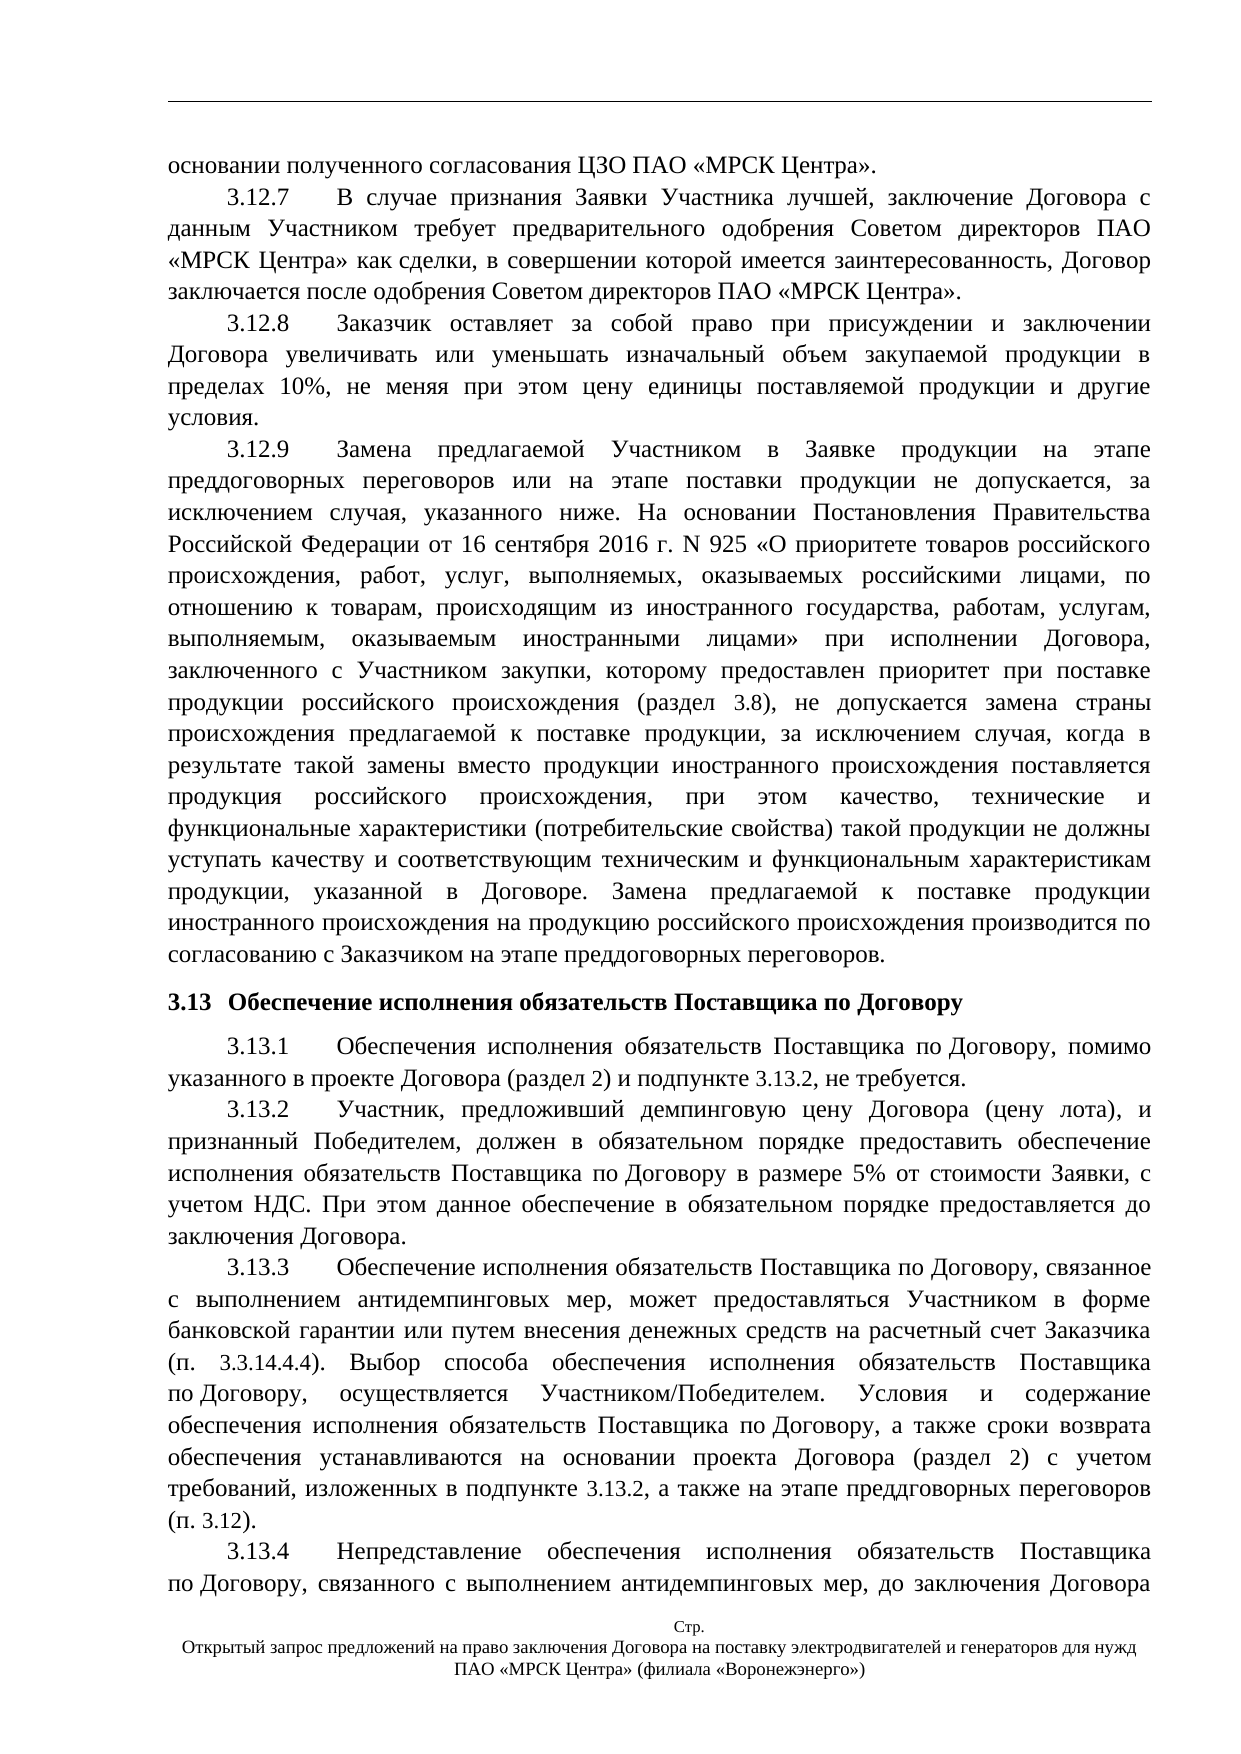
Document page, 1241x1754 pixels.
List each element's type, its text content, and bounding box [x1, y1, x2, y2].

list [168, 1536, 1152, 1597]
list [168, 150, 1152, 179]
list Замена предлагаемой Участником в Заявке продукции на этапе преддоговорных переговоров или на этапе поставки продукции не допускается, за исключением случая, указанного ниже. На основании Постановления Правительства Российской Федерации от 16 сентября 2016 г. N 925 «О приоритете товаров российского происхождения, работ, услуг, выполняемых, оказываемых российскими лицами, по отношению к товарам, происходящим из иностранного государства, работам, услугам, выполняемым, оказываемым иностранными лицами» при исполнении Договора, заключенного с Участником закупки, которому предоставлен приоритет при поставке продукции российского происхождения (раздел 3.8), не допускается замена страны происхождения предлагаемой к поставке продукции, за исключением случая, когда в результате такой замены вместо продукции иностранного происхождения поставляется продукция российского происхождения, при этом качество, технические и функциональные характеристики (потребительские свойства) такой продукции не должны уступать качеству и соответствующим техническим и функциональным характеристикам продукции, указанной в Договоре. Замена предлагаемой к поставке продукции иностранного происхождения на продукцию российского происхождения производится по согласованию с Заказчиком на этапе преддоговорных переговоров. [168, 434, 1152, 968]
list В случае признания Заявки Участника лучшей, заключение Договора с данным Участником требует предварительного одобрения Советом директоров ПАО «МРСК Центра» как сделки, в совершении которой имеется заинтересованность, Договор заключается после одобрения Советом директоров ПАО «МРСК Центра». [168, 182, 1152, 305]
list Участник, предложивший демпинговую цену Договора (цену лота), и признанный Победителем, должен в обязательном порядке предоставить обеспечение исполнения обязательств Поставщика по Договору в размере 5% от стоимости Заявки, с учетом НДС. При этом данное обеспечение в обязательном порядке предоставляется до заключения Договора. [168, 1094, 1152, 1249]
list Заказчик оставляет за собой право при присуждении и заключении Договора увеличивать или уменьшать изначальный объем закупаемой продукции в пределах 10%, не меняя при этом цену единицы поставляемой продукции и другие условия. [168, 308, 1152, 431]
list Обеспечение исполнения обязательств Поставщика по Договору, связанное с выполнением антидемпинговых мер, может предоставляться Участником в форме банковской гарантии или путем внесения денежных средств на расчетный счет Заказчика (п. 3.3.14.4.4). Выбор способа обеспечения исполнения обязательств Поставщика по Договору, осуществляется Участником/Победителем. Условия и содержание обеспечения исполнения обязательств Поставщика по Договору, а также сроки возврата обеспечения устанавливаются на основании проекта Договора (раздел 2) с учетом требований, изложенных в подпункте 3.13.2, а также на этапе преддговорных переговоров (п. 3.12). [168, 1252, 1152, 1533]
list Обеспечения исполнения обязательств Поставщика по Договору, помимо указанного в проекте Договора (раздел 2) и подпункте 3.13.2, не требуется. [168, 1031, 1152, 1092]
subtitle Обеспечение исполнения обязательств Поставщика по Договору [168, 987, 1152, 1016]
